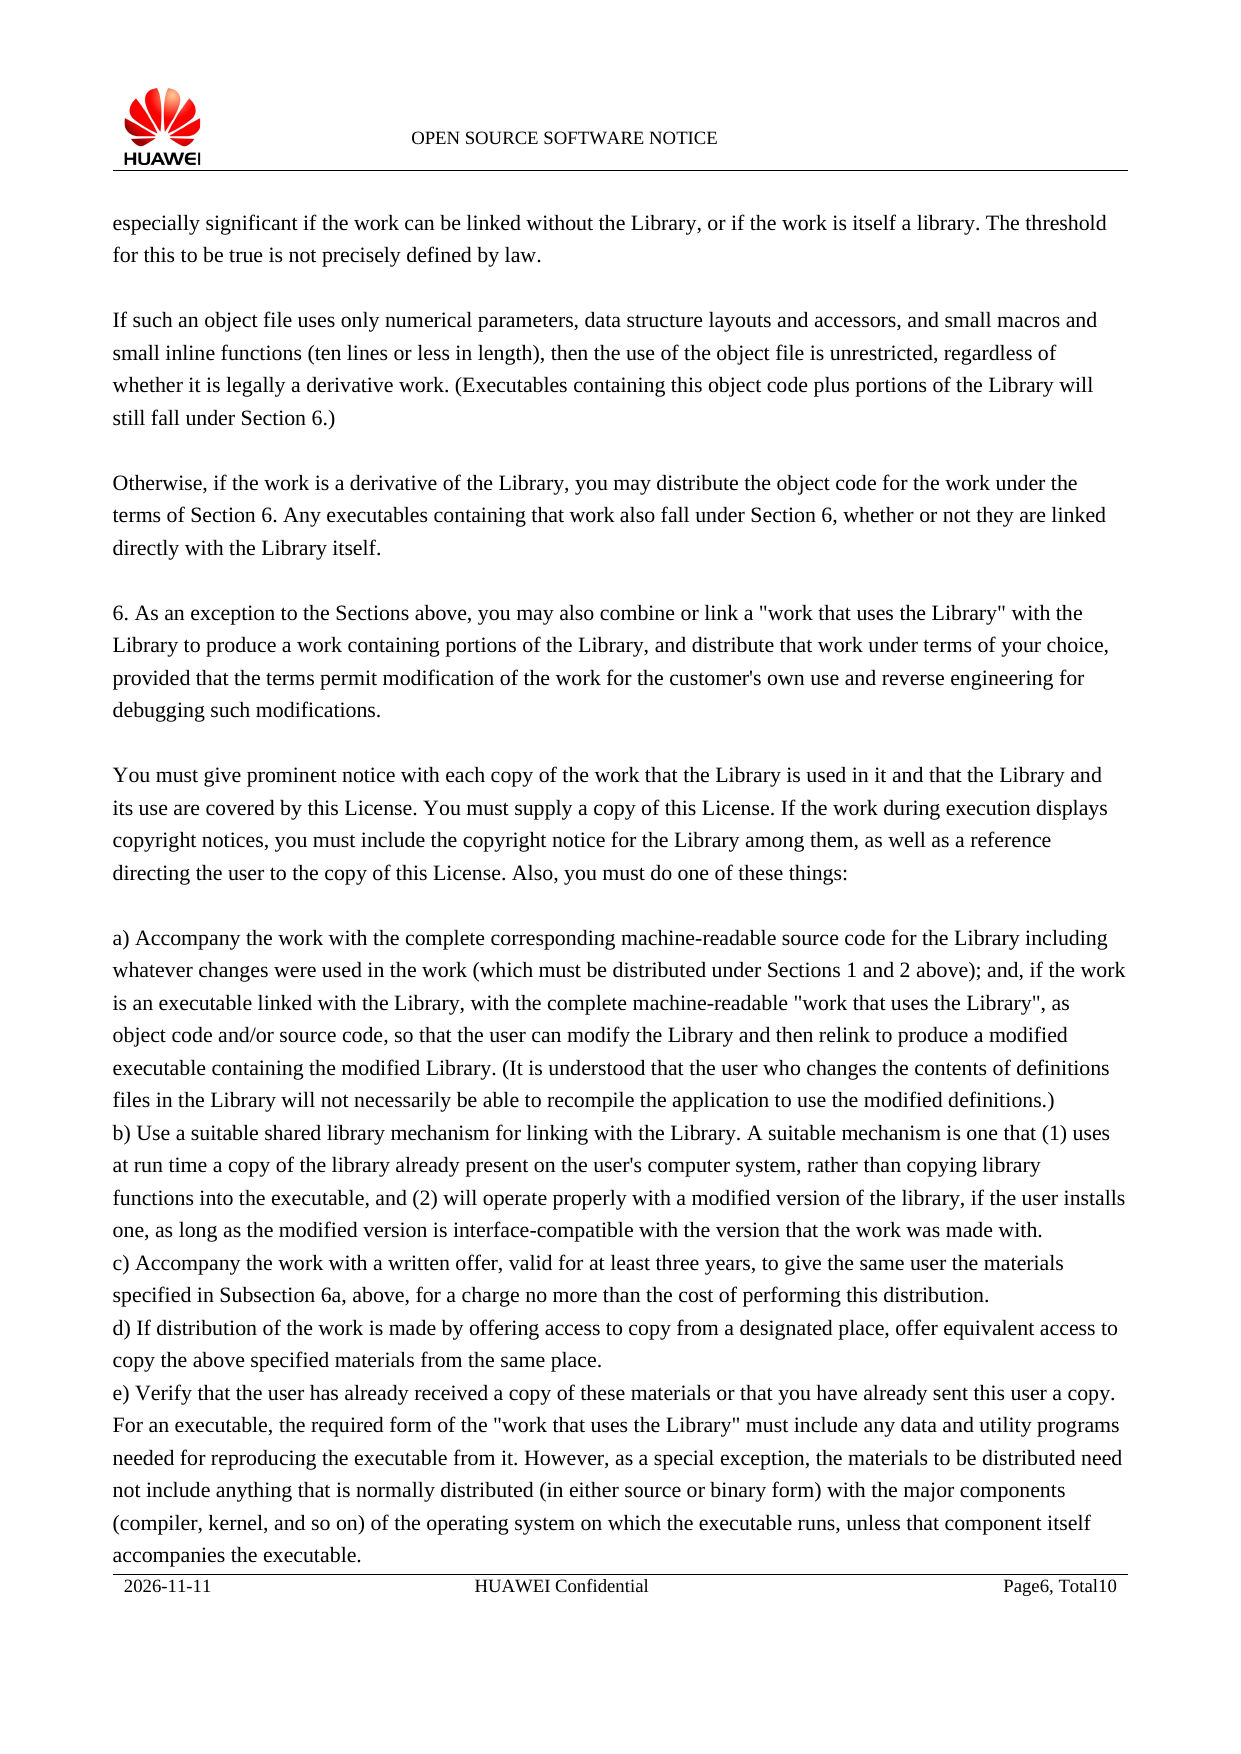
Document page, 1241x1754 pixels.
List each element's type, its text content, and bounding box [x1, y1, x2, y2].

picture [124, 88, 201, 165]
